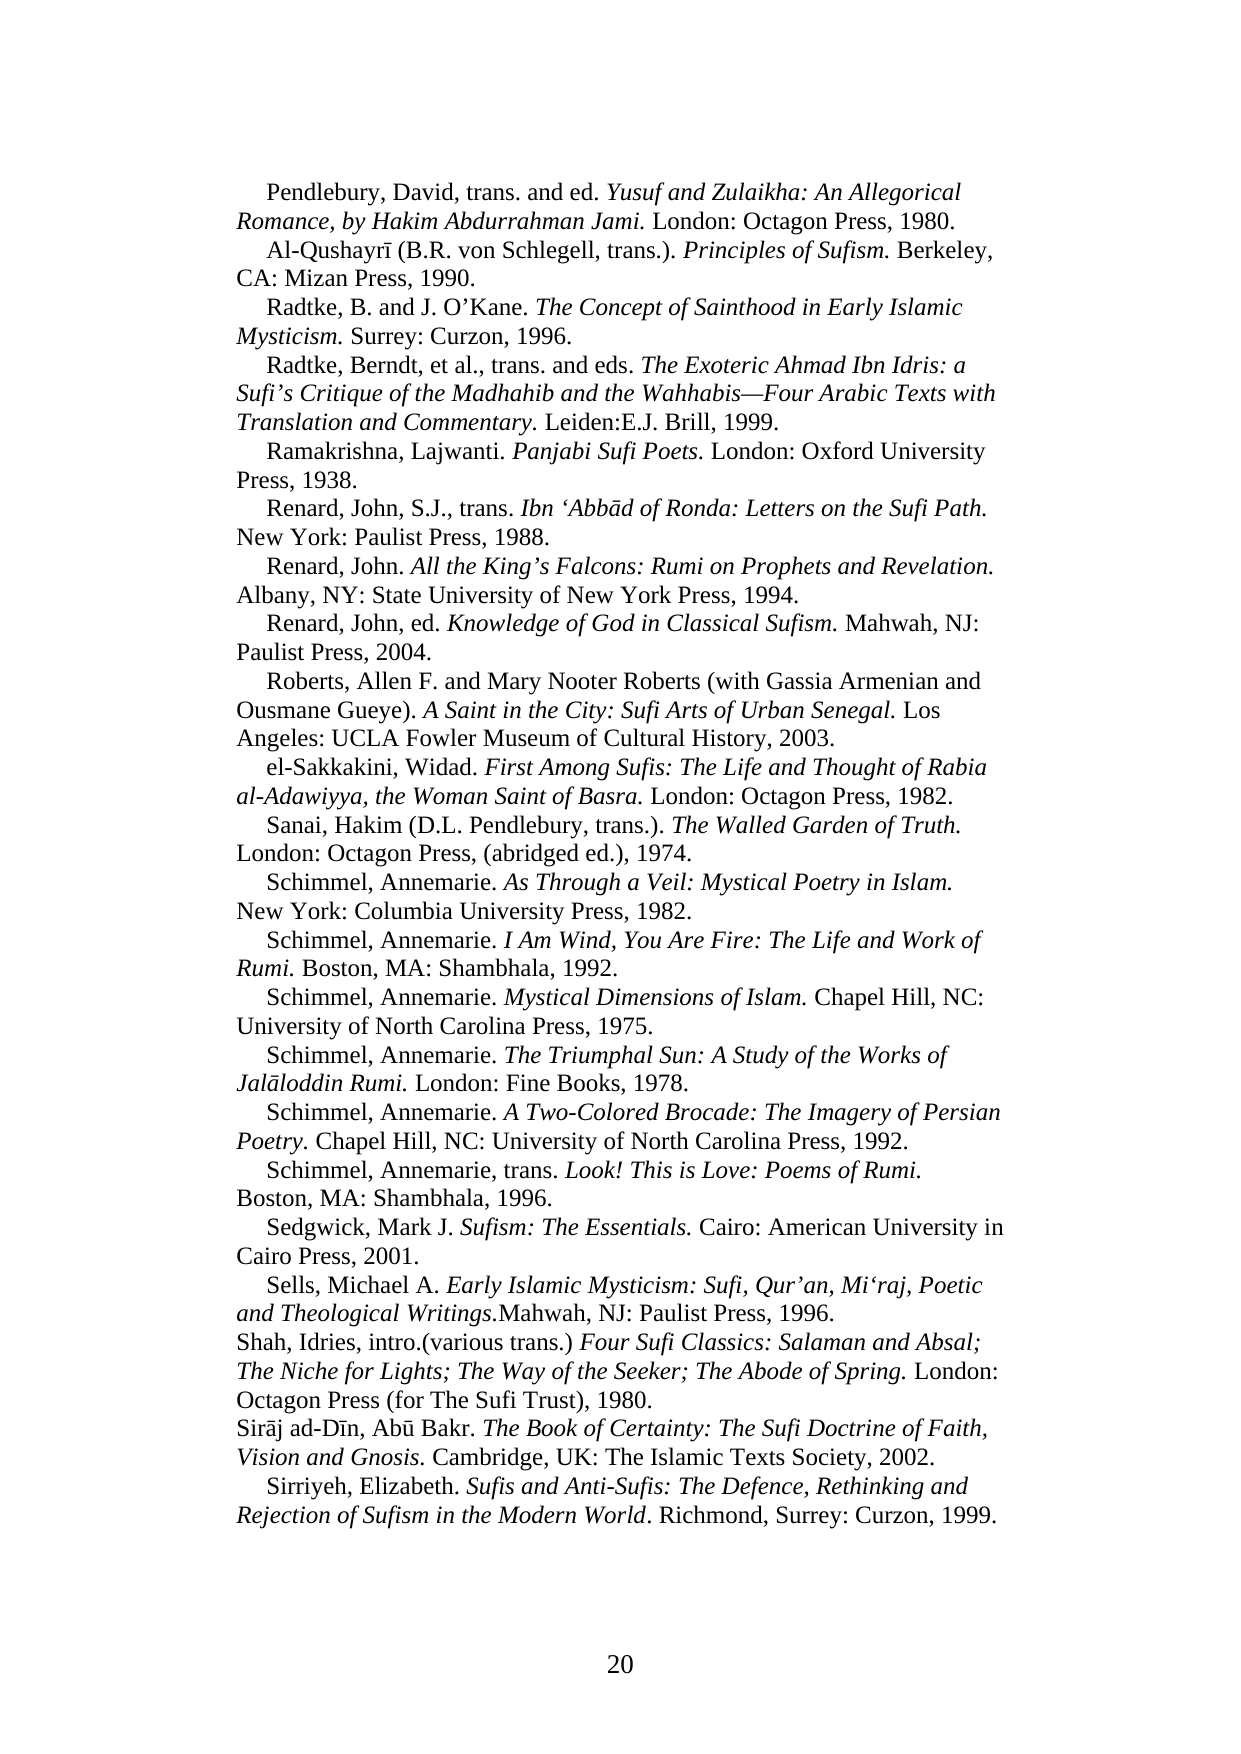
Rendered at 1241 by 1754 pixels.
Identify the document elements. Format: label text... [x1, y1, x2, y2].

text Sirāj ad-Dīn, Abū Bakr. The Book of Certainty: The Sufi Doctrine of Faith, Vision and Gnosis. Cambridge, UK: The Islamic Texts Society, 2002. [236, 1413, 1004, 1471]
text Schimmel, Annemarie. The Triumphal Sun: A Study of the Works of Jalāloddin Rumi. London: Fine Books, 1978. [236, 1040, 1004, 1097]
text Ramakrishna, Lajwanti. Panjabi Sufi Poets. London: Oxford University Press, 1938. [236, 436, 1004, 493]
text Radtke, B. and J. O’Kane. The Concept of Sainthood in Early Islamic Mysticism. Surrey: Curzon, 1996. [236, 292, 1004, 350]
text Shah, Idries, intro.(various trans.) Four Sufi Classics: Salaman and Absal; The Niche for Lights; The Way of the Seeker; The Abode of Spring. London: Octagon Press (for The Sufi Trust), 1980. [236, 1327, 1004, 1413]
text Sanai, Hakim (D.L. Pendlebury, trans.). The Walled Garden of Truth. London: Octagon Press, (abridged ed.), 1974. [236, 810, 1004, 867]
text Renard, John. All the King’s Falcons: Rumi on Prophets and Revelation. Albany, NY: State University of New York Press, 1994. [236, 551, 1004, 608]
text Al-Qushayrī (B.R. von Schlegell, trans.). Principles of Sufism. Berkeley, CA: Mizan Press, 1990. [236, 235, 1004, 292]
text Schimmel, Annemarie. A Two-Colored Brocade: The Imagery of Persian Poetry. Chapel Hill, NC: University of North Carolina Press, 1992. [236, 1097, 1004, 1155]
text Roberts, Allen F. and Mary Nooter Roberts (with Gassia Armenian and Ousmane Gueye). A Saint in the City: Sufi Arts of Urban Senegal. Los Angeles: UCLA Fowler Museum of Cultural History, 2003. [236, 666, 1004, 752]
text el-Sakkakini, Widad. First Among Sufis: The Life and Thought of Rabia al-Adawiyya, the Woman Saint of Basra. London: Octagon Press, 1982. [236, 752, 1004, 810]
text Sedgwick, Mark J. Sufism: The Essentials. Cairo: American University in Cairo Press, 2001. [236, 1212, 1004, 1270]
text Schimmel, Annemarie, trans. Look! This is Love: Poems of Rumi. Boston, MA: Shambhala, 1996. [236, 1155, 1004, 1212]
text Sells, Michael A. Early Islamic Mysticism: Sufi, Qur’an, Mi‘raj, Poetic and Theological Writings.Mahwah, NJ: Paulist Press, 1996. [236, 1270, 1004, 1327]
text Radtke, Berndt, et al., trans. and eds. The Exoteric Ahmad Ibn Idris: a Sufi’s Critique of the Madhahib and the Wahhabis—Four Arabic Texts with Translation and Commentary. Leiden:E.J. Brill, 1999. [236, 350, 1004, 436]
text Renard, John, S.J., trans. Ibn ‘Abbād of Ronda: Letters on the Sufi Path. New York: Paulist Press, 1988. [236, 493, 1004, 551]
text Renard, John, ed. Knowledge of God in Classical Sufism. Mahwah, NJ: Paulist Press, 2004. [236, 608, 1004, 666]
text Schimmel, Annemarie. I Am Wind, You Are Fire: The Life and Work of Rumi. Boston, MA: Shambhala, 1992. [236, 925, 1004, 982]
text Schimmel, Annemarie. As Through a Veil: Mystical Poetry in Islam. New York: Columbia University Press, 1982. [236, 867, 1004, 925]
text Sirriyeh, Elizabeth. Sufis and Anti-Sufis: The Defence, Rethinking and Rejection of Sufism in the Modern World. Richmond, Surrey: Curzon, 1999. [236, 1471, 1004, 1528]
text Schimmel, Annemarie. Mystical Dimensions of Islam. Chapel Hill, NC: University of North Carolina Press, 1975. [236, 982, 1004, 1040]
text Pendlebury, David, trans. and ed. Yusuf and Zulaikha: An Allegorical Romance, by Hakim Abdurrahman Jami. London: Octagon Press, 1980. [236, 177, 1004, 235]
